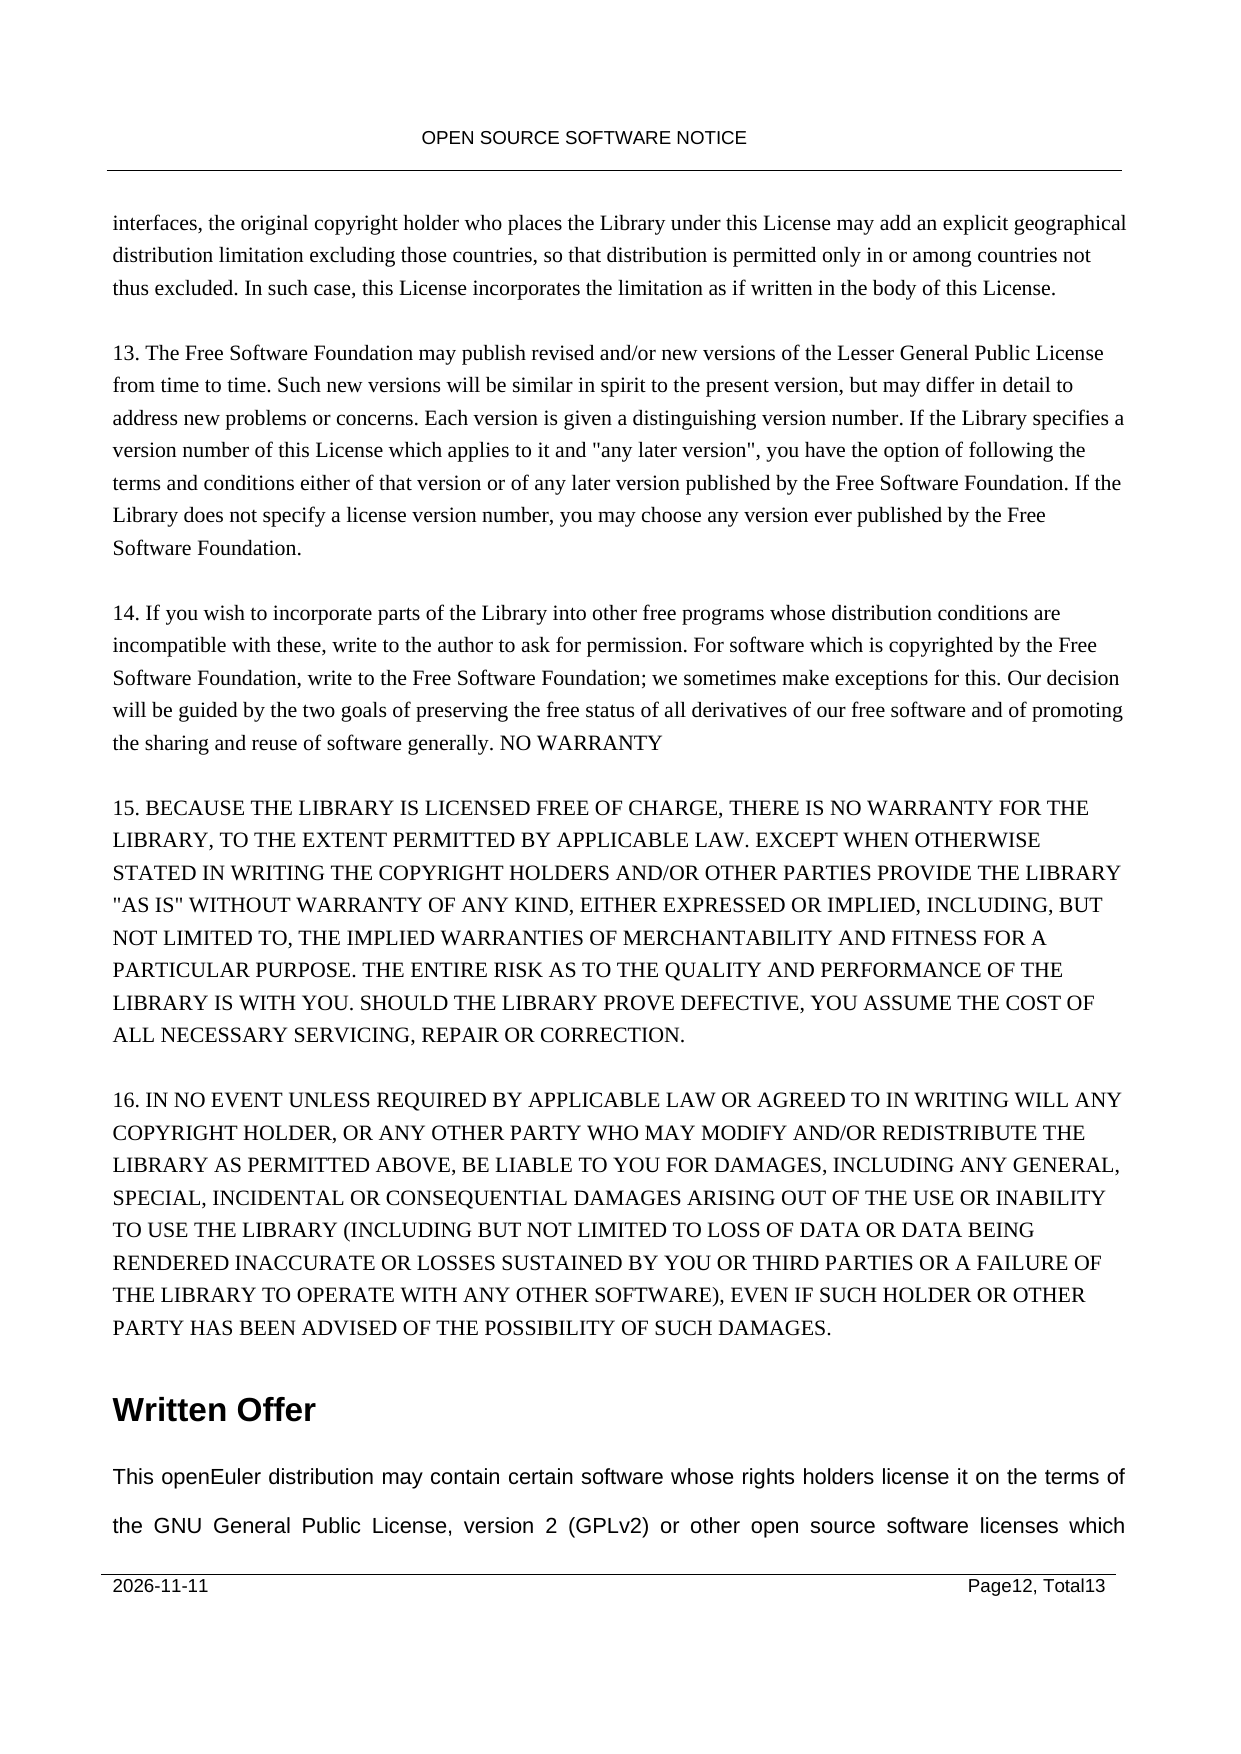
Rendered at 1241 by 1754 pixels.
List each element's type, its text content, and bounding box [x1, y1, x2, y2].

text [112, 206, 1128, 1376]
text Written Offer [112, 1376, 1128, 1441]
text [112, 1461, 1128, 1542]
